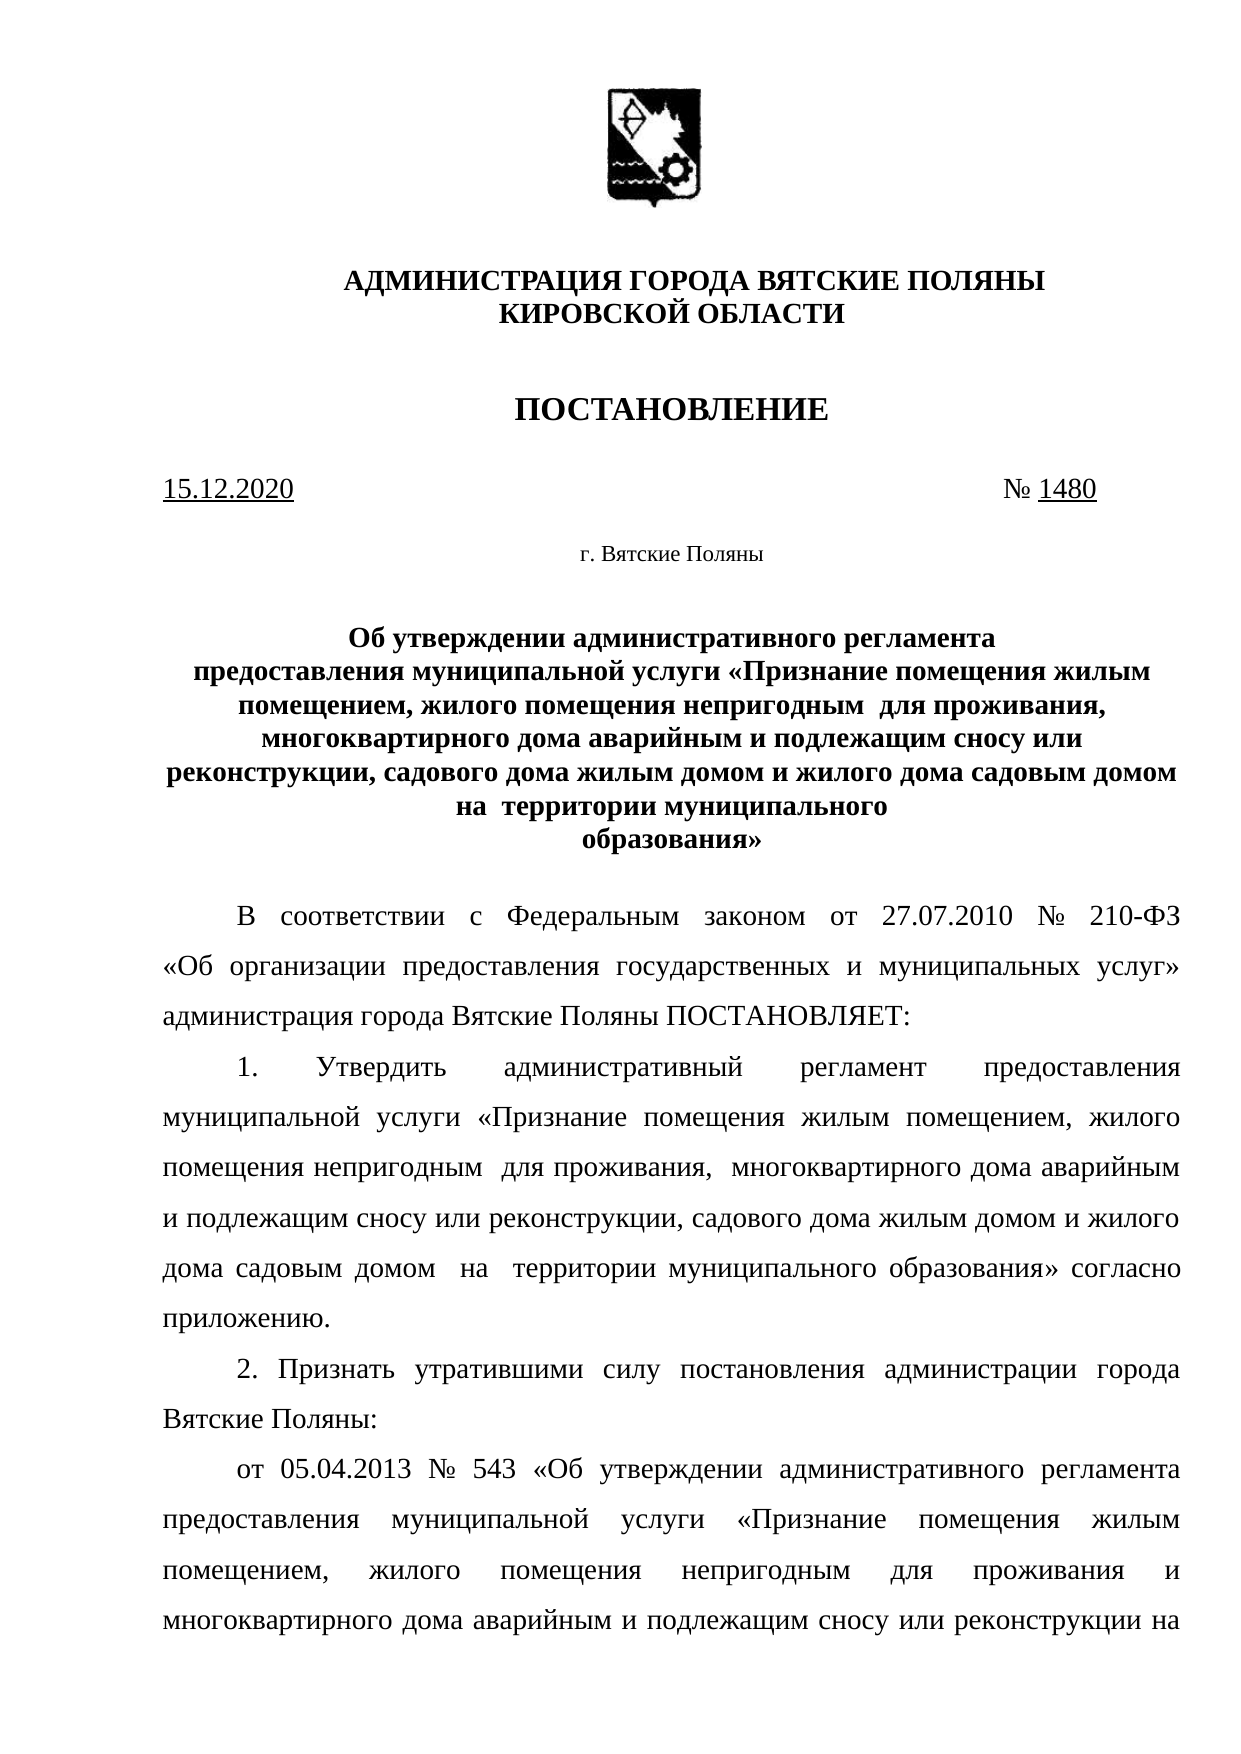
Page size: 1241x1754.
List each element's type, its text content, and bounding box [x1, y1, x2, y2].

text 2. Признать утратившими силу постановления администрации города Вятские Поляны: [162, 1351, 1181, 1434]
text Об утверждении административного регламента [162, 620, 1181, 653]
text образования» [162, 821, 1181, 855]
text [162, 1451, 1181, 1636]
text 15.12.2020 № 1480 [162, 471, 1181, 505]
text В соответствии с Федеральным законом от 27.07.2010 № 210-ФЗ «Об организации предоставления государственных и муниципальных услуг» администрация города Вятские Поляны ПОСТАНОВЛЯЕТ: [162, 898, 1181, 1032]
picture [607, 88, 702, 208]
title предоставления муниципальной услуги «Признание помещения жилым помещением, жилого помещения непригодным для проживания, многоквартирного дома аварийным и подлежащим сносу или реконструкции, садового дома жилым домом и жилого дома садовым домом на территории муниципального [162, 653, 1181, 821]
subtitle ПОСТАНОВЛЕНИЕ [162, 389, 1181, 427]
title 1. Утвердить административный регламент предоставления муниципальной услуги «Признание помещения жилым помещением, жилого помещения непригодным для проживания, многоквартирного дома аварийным и подлежащим сносу или реконструкции, садового дома жилым домом и жилого дома садовым домом на территории муниципального образования» согласно приложению. [162, 1049, 1181, 1334]
text КИРОВСКОЙ ОБЛАСТИ [162, 297, 1181, 330]
subtitle АДМИНИСТРАЦИЯ ГОРОДА ВЯТСКИЕ ПОЛЯНЫ [207, 263, 1181, 297]
text г. Вятские Поляны [162, 540, 1181, 567]
